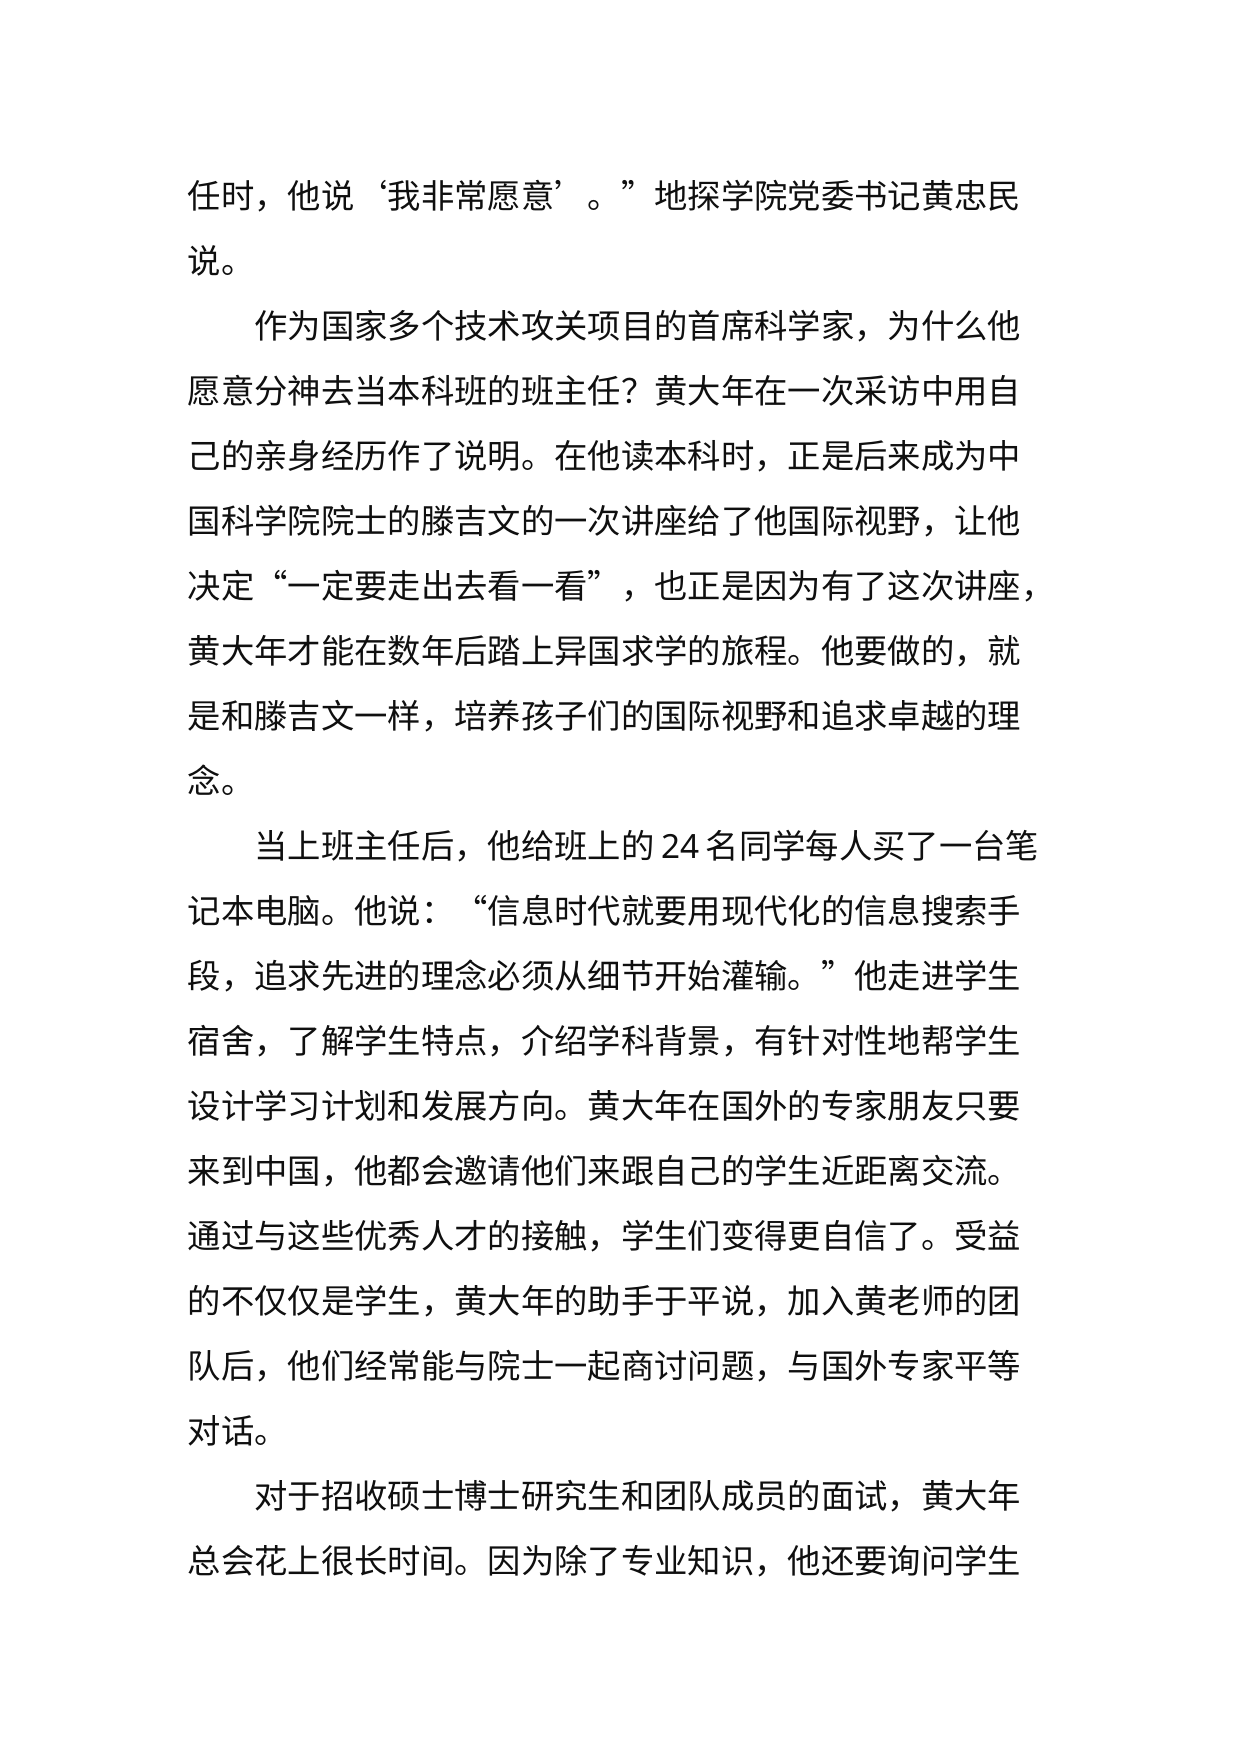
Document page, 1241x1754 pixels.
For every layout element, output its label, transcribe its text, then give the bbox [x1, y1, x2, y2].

text 作为国家多个技术攻关项目的首席科学家，为什么他愿意分神去当本科班的班主任？黄大年在一次采访中用自己的亲身经历作了说明。在他读本科时，正是后来成为中国科学院院士的滕吉文的一次讲座给了他国际视野，让他决定“一定要走出去看一看”，也正是因为有了这次讲座，黄大年才能在数年后踏上异国求学的旅程。他要做的，就是和滕吉文一样，培养孩子们的国际视野和追求卓越的理念。 [187, 292, 1053, 812]
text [187, 162, 1053, 292]
text 当上班主任后，他给班上的24名同学每人买了一台笔记本电脑。他说：“信息时代就要用现代化的信息搜索手段，追求先进的理念必须从细节开始灌输。”他走进学生宿舍，了解学生特点，介绍学科背景，有针对性地帮学生设计学习计划和发展方向。黄大年在国外的专家朋友只要来到中国，他都会邀请他们来跟自己的学生近距离交流。通过与这些优秀人才的接触，学生们变得更自信了。受益的不仅仅是学生，黄大年的助手于平说，加入黄老师的团队后，他们经常能与院士一起商讨问题，与国外专家平等对话。 [187, 812, 1053, 1462]
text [187, 1462, 1053, 1592]
